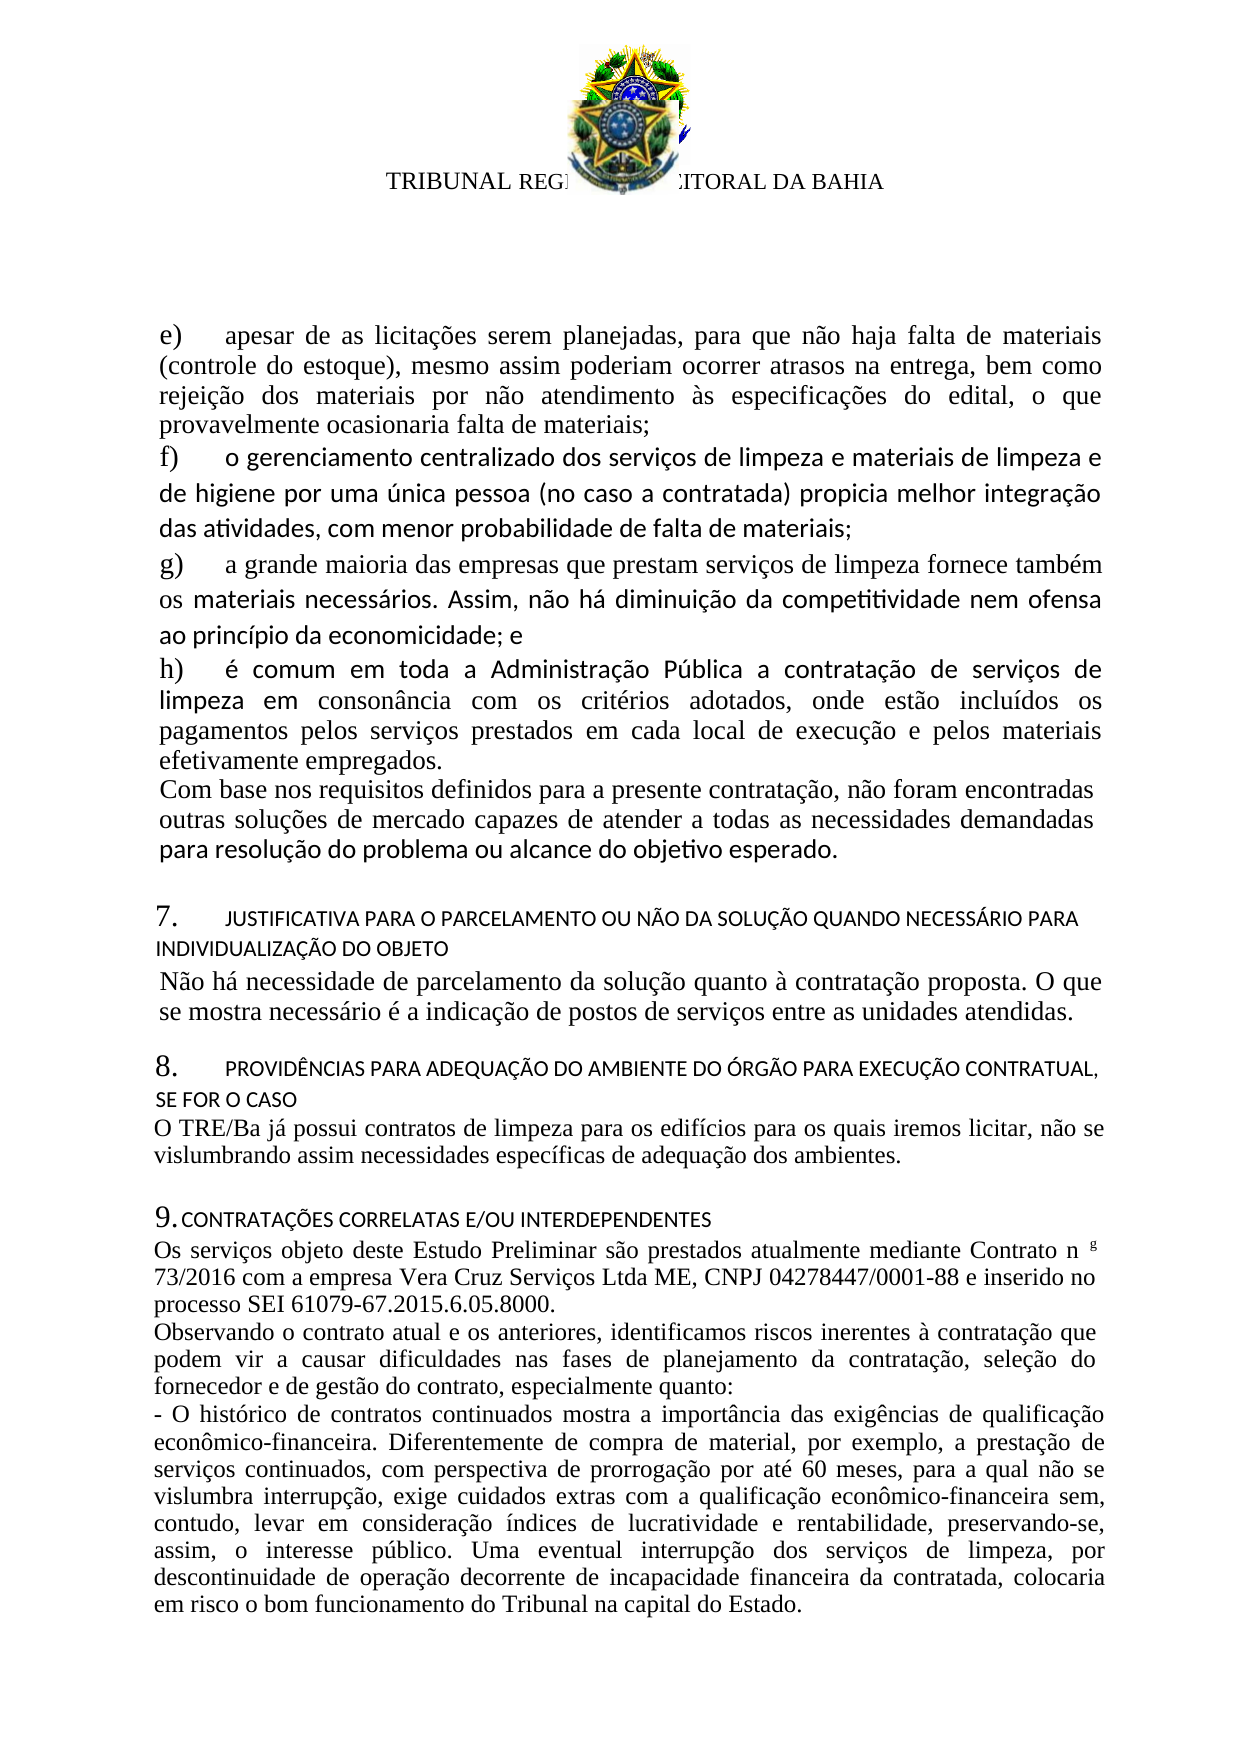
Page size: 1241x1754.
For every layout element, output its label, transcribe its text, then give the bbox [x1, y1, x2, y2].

subtitle JUSTIFICATIVA PARA O PARCELAMENTO OU NÃO DA SOLUÇÃO QUANDO NECESSÁRIO PARA INDIVIDUALIZAÇÃO DO OBJETO [155, 897, 1106, 962]
picture [567, 44, 691, 195]
list é comum em toda a Administração Pública a contratação de serviços de limpeza em consonância com os critérios adotados, onde estão incluídos os pagamentos pelos serviços prestados em cada local de execução e pelos materiais efetivamente empregados. [159, 653, 1103, 775]
list apesar de as licitações serem planejadas, para que não haja falta de materiais (controle do estoque), mesmo assim poderiam ocorrer atrasos na entrega, bem como rejeição dos materiais por não atendimento às especificações do edital, o que provavelmente ocasionaria falta de materiais; [159, 320, 1103, 439]
text Os serviços objeto deste Estudo Preliminar são prestados atualmente mediante Contrato n g 73/2016 com a empresa Vera Cruz Serviços Ltda ME, CNPJ 04278447/0001-88 e inserido no processo SEI 61079-67.2015.6.05.8000. [153, 1236, 1097, 1318]
text - O histórico de contratos continuados mostra a importância das exigências de qualificação econômico-financeira. Diferentemente de compra de material, por exemplo, a prestação de serviços continuados, com perspectiva de prorrogação por até 60 meses, para a qual não se vislumbra interrupção, exige cuidados extras com a qualificação econômico-financeira sem, contudo, levar em consideração índices de lucratividade e rentabilidade, preservando-se, assim, o interesse público. Uma eventual interrupção dos serviços de limpeza, por descontinuidade de operação decorrente de incapacidade financeira da contratada, colocaria em risco o bom funcionamento do Tribunal na capital do Estado. [153, 1401, 1106, 1618]
text Com base nos requisitos definidos para a presente contratação, não foram encontradas outras soluções de mercado capazes de atender a todas as necessidades demandadas para resolução do problema ou alcance do objetivo esperado. [159, 775, 1095, 865]
text Observando o contrato atual e os anteriores, identificamos riscos inerentes à contratação que podem vir a causar dificuldades nas fases de planejamento da contratação, seleção do fornecedor e de gestão do contrato, especialmente quanto: [153, 1319, 1097, 1400]
text O TRE/Ba já possui contratos de limpeza para os edifícios para os quais iremos licitar, não se vislumbrando assim necessidades específicas de adequação dos ambientes. [153, 1115, 1106, 1169]
text Não há necessidade de parcelamento da solução quanto à contratação proposta. O que se mostra necessário é a indicação de postos de serviços entre as unidades atendidas. [159, 967, 1103, 1026]
subtitle CONTRATAÇÕES CORRELATAS E/OU INTERDEPENDENTES [155, 1198, 1106, 1234]
subtitle PROVIDÊNCIAS PARA ADEQUAÇÃO DO AMBIENTE DO ÓRGÃO PARA EXECUÇÃO CONTRATUAL, SE FOR O CASO [155, 1047, 1106, 1113]
list o gerenciamento centralizado dos serviços de limpeza e materiais de limpeza e de higiene por uma única pessoa (no caso a contratada) propicia melhor integração das atividades, com menor probabilidade de falta de materiais; [159, 439, 1103, 544]
list a grande maioria das empresas que prestam serviços de limpeza fornece também os materiais necessários. Assim, não há diminuição da competitividade nem ofensa ao princípio da economicidade; e [159, 547, 1103, 651]
